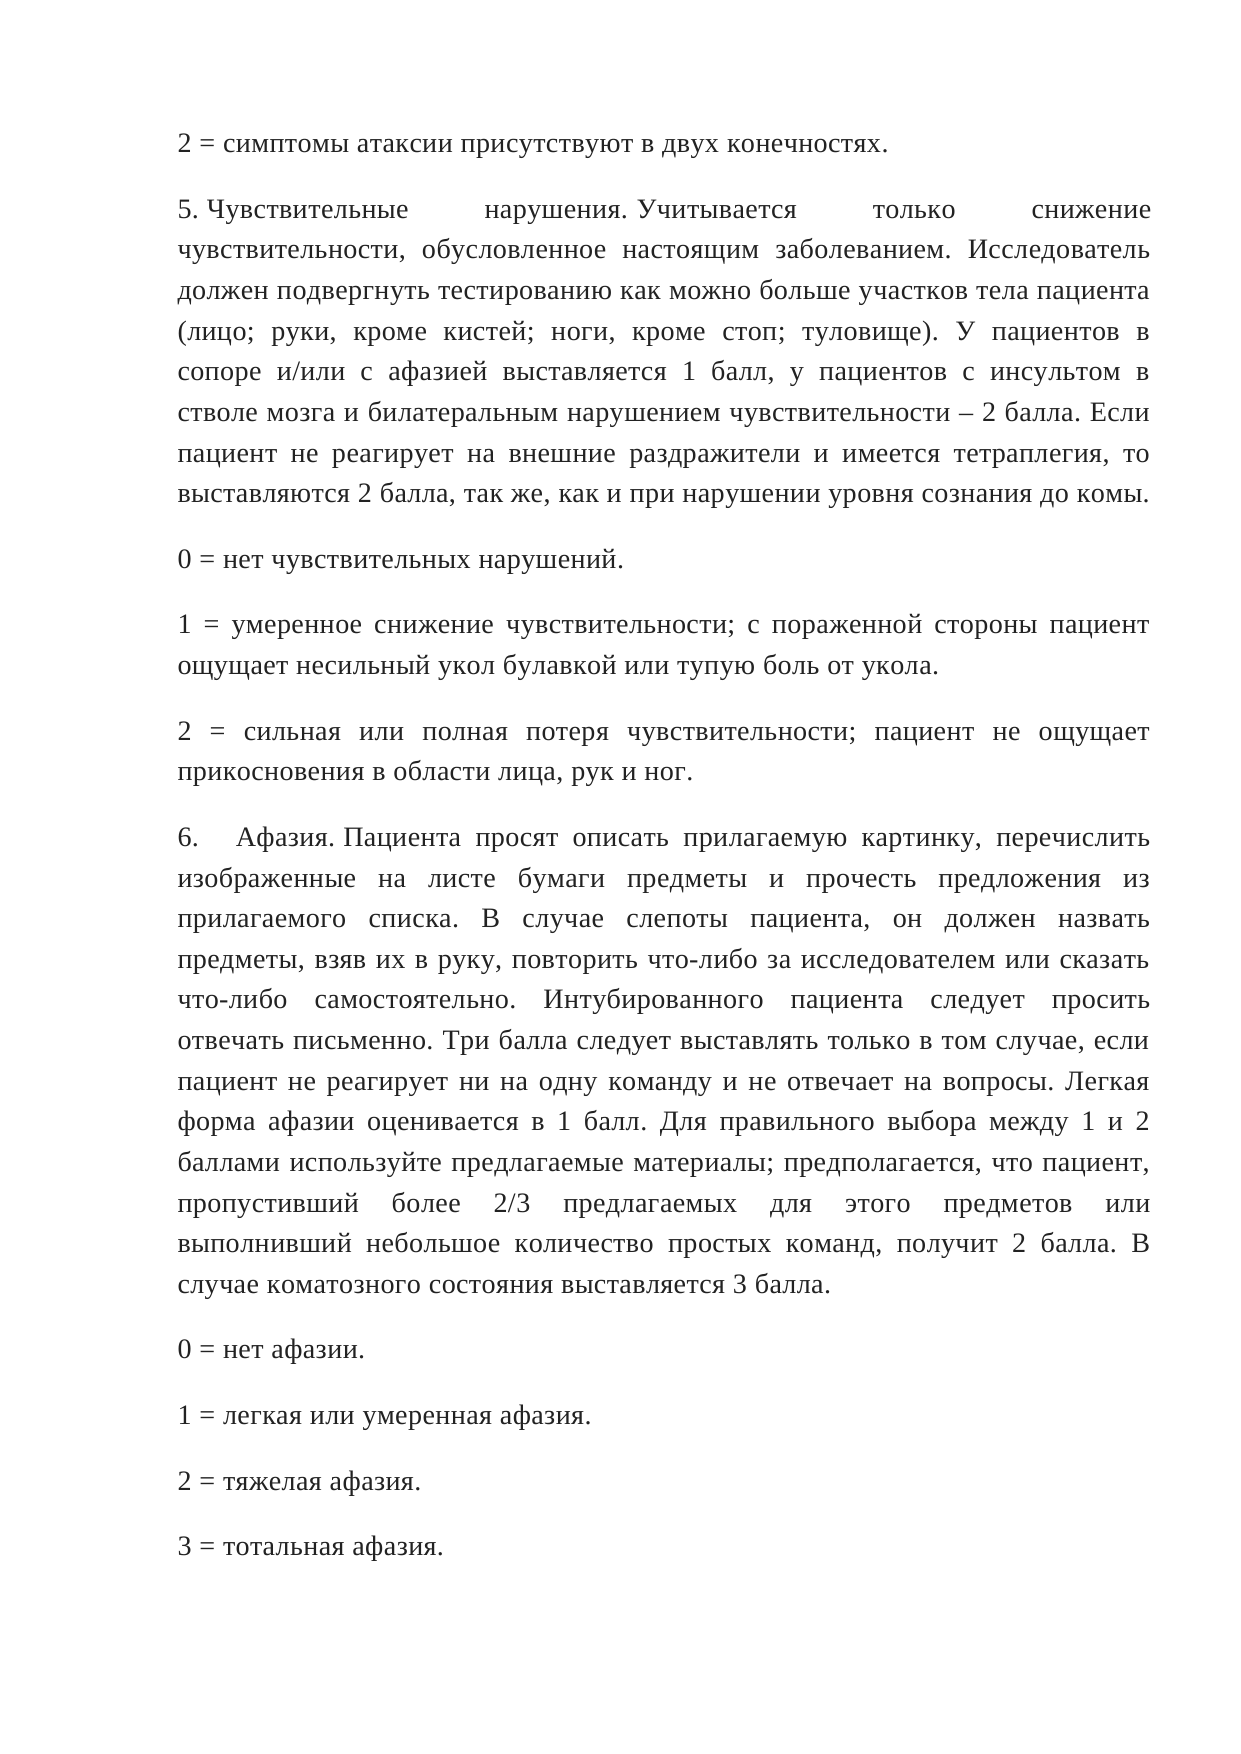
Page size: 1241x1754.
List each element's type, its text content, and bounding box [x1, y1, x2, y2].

text 2 = сильная или полная потеря чувствительности; пациент не ощущает прикосновения в области лица, рук и ног. [177, 706, 1152, 787]
text 0 = нет афазии. [177, 1324, 1152, 1365]
text 1 = легкая или умеренная афазия. [177, 1390, 1152, 1431]
text 2 = тяжелая афазия. [177, 1456, 1152, 1496]
text 6. Афазия. Пациента просят описать прилагаемую картинку, перечислить изображенные на листе бумаги предметы и прочесть предложения из прилагаемого списка. В случае слепоты пациента, он должен назвать предметы, взяв их в руку, повторить что-либо за исследователем или сказать что-либо самостоятельно. Интубированного пациента следует просить отвечать письменно. Три балла следует выставлять только в том случае, если пациент не реагирует ни на одну команду и не отвечает на вопросы. Легкая форма афазии оценивается в 1 балл. Для правильного выбора между 1 и 2 баллами используйте предлагаемые материалы; предполагается, что пациент, пропустивший более 2/3 предлагаемых для этого предметов или выполнивший небольшое количество простых команд, получит 2 балла. В случае коматозного состояния выставляется 3 балла. [177, 812, 1152, 1299]
text 3 = тотальная афазия. [177, 1521, 1152, 1562]
text 2 = симптомы атаксии присутствуют в двух конечностях. [177, 118, 1152, 159]
text 5. Чувствительные нарушения. Учитывается только снижение чувствительности, обусловленное настоящим заболеванием. Исследователь должен подвергнуть тестированию как можно больше участков тела пациента (лицо; руки, кроме кистей; ноги, кроме стоп; туловище). У пациентов в сопоре и/или с афазией выставляется 1 балл, у пациентов с инсультом в стволе мозга и билатеральным нарушением чувствительности – 2 балла. Если пациент не реагирует на внешние раздражители и имеется тетраплегия, то выставляются 2 балла, так же, как и при нарушении уровня сознания до комы. [177, 184, 1152, 509]
text 0 = нет чувствительных нарушений. [177, 534, 1152, 574]
text 1 = умеренное снижение чувствительности; с пораженной стороны пациент ощущает несильный укол булавкой или тупую боль от укола. [177, 599, 1152, 681]
